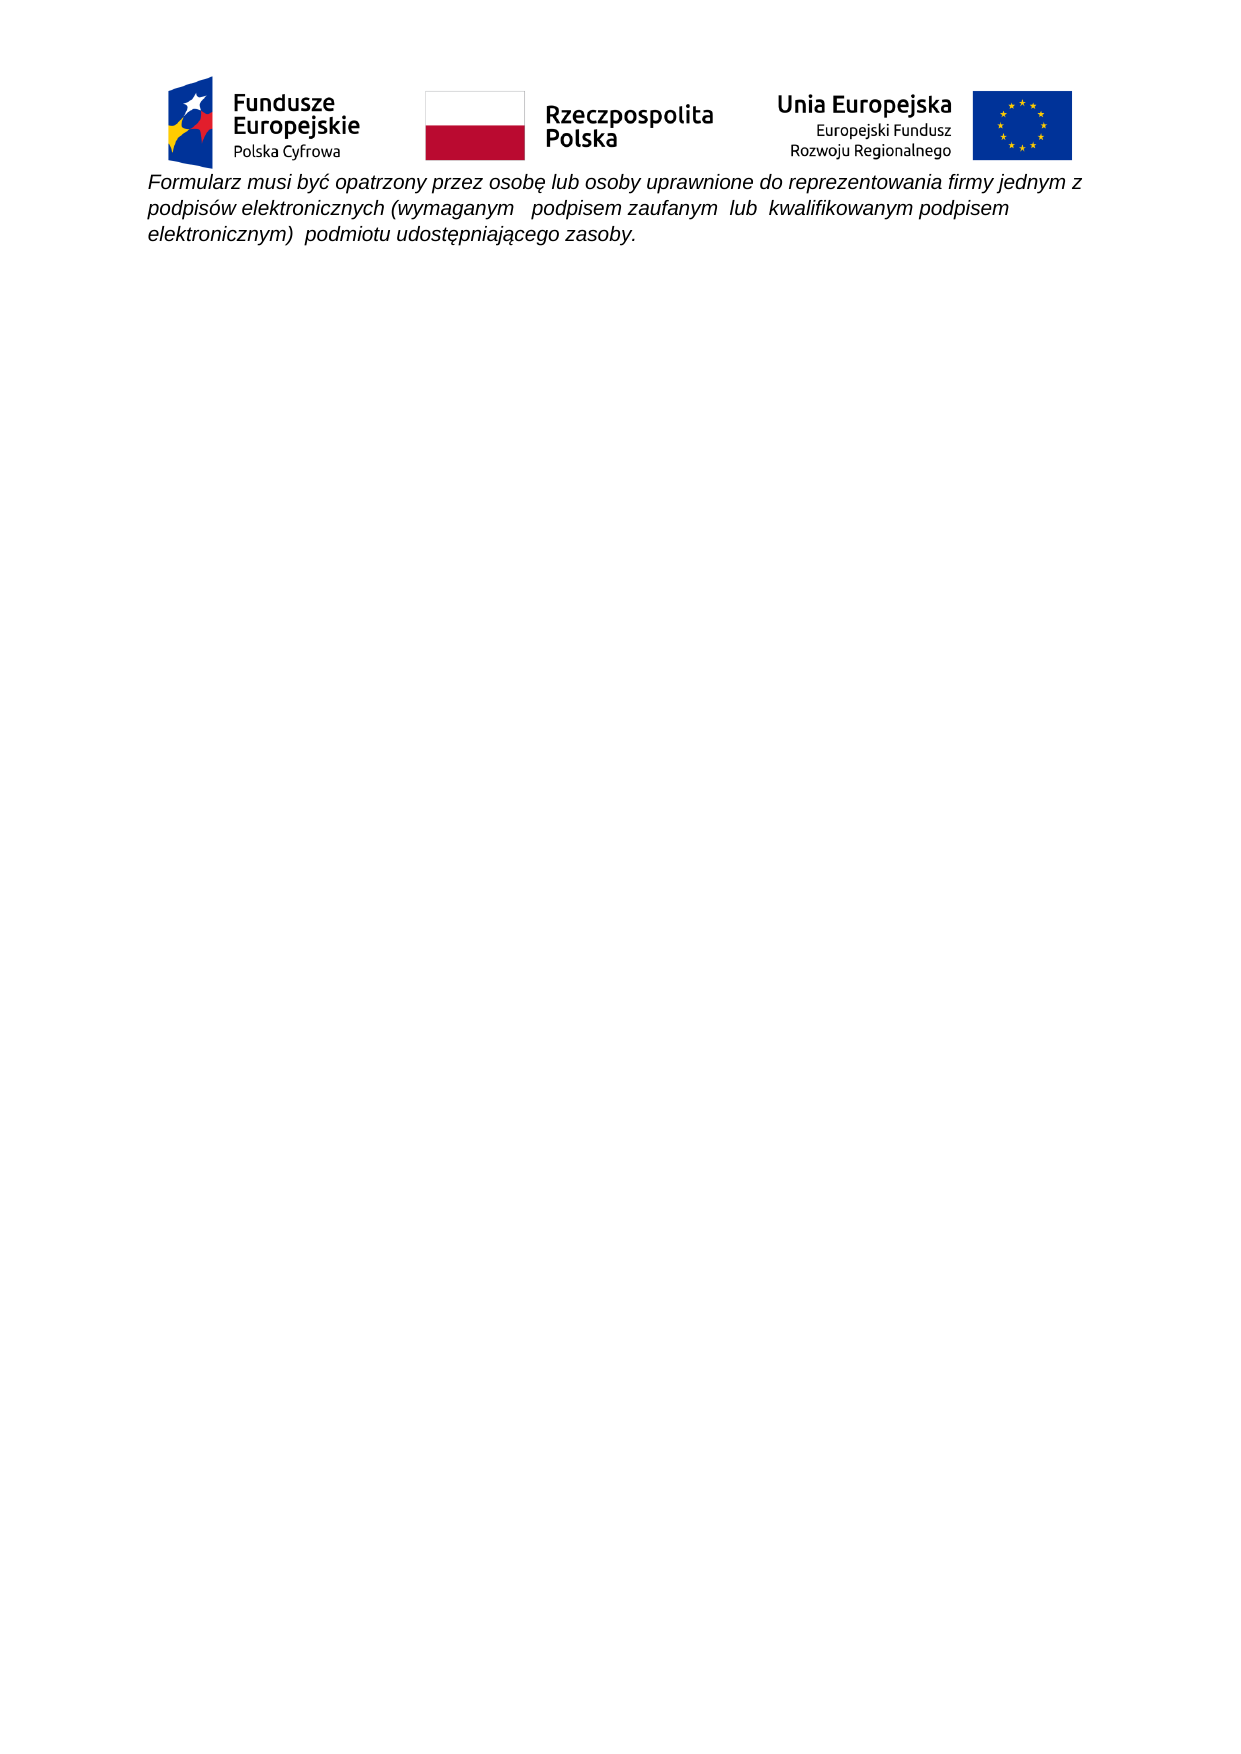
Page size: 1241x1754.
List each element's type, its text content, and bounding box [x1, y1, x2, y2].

text Formularz musi być opatrzony przez osobę lub osoby uprawnione do reprezentowania firmy jednym z podpisów elektronicznych (wymaganym podpisem zaufanym lub kwalifikowanym podpisem elektronicznym) podmiotu udostępniającego zasoby. [148, 171, 1093, 246]
picture [147, 73, 1093, 171]
